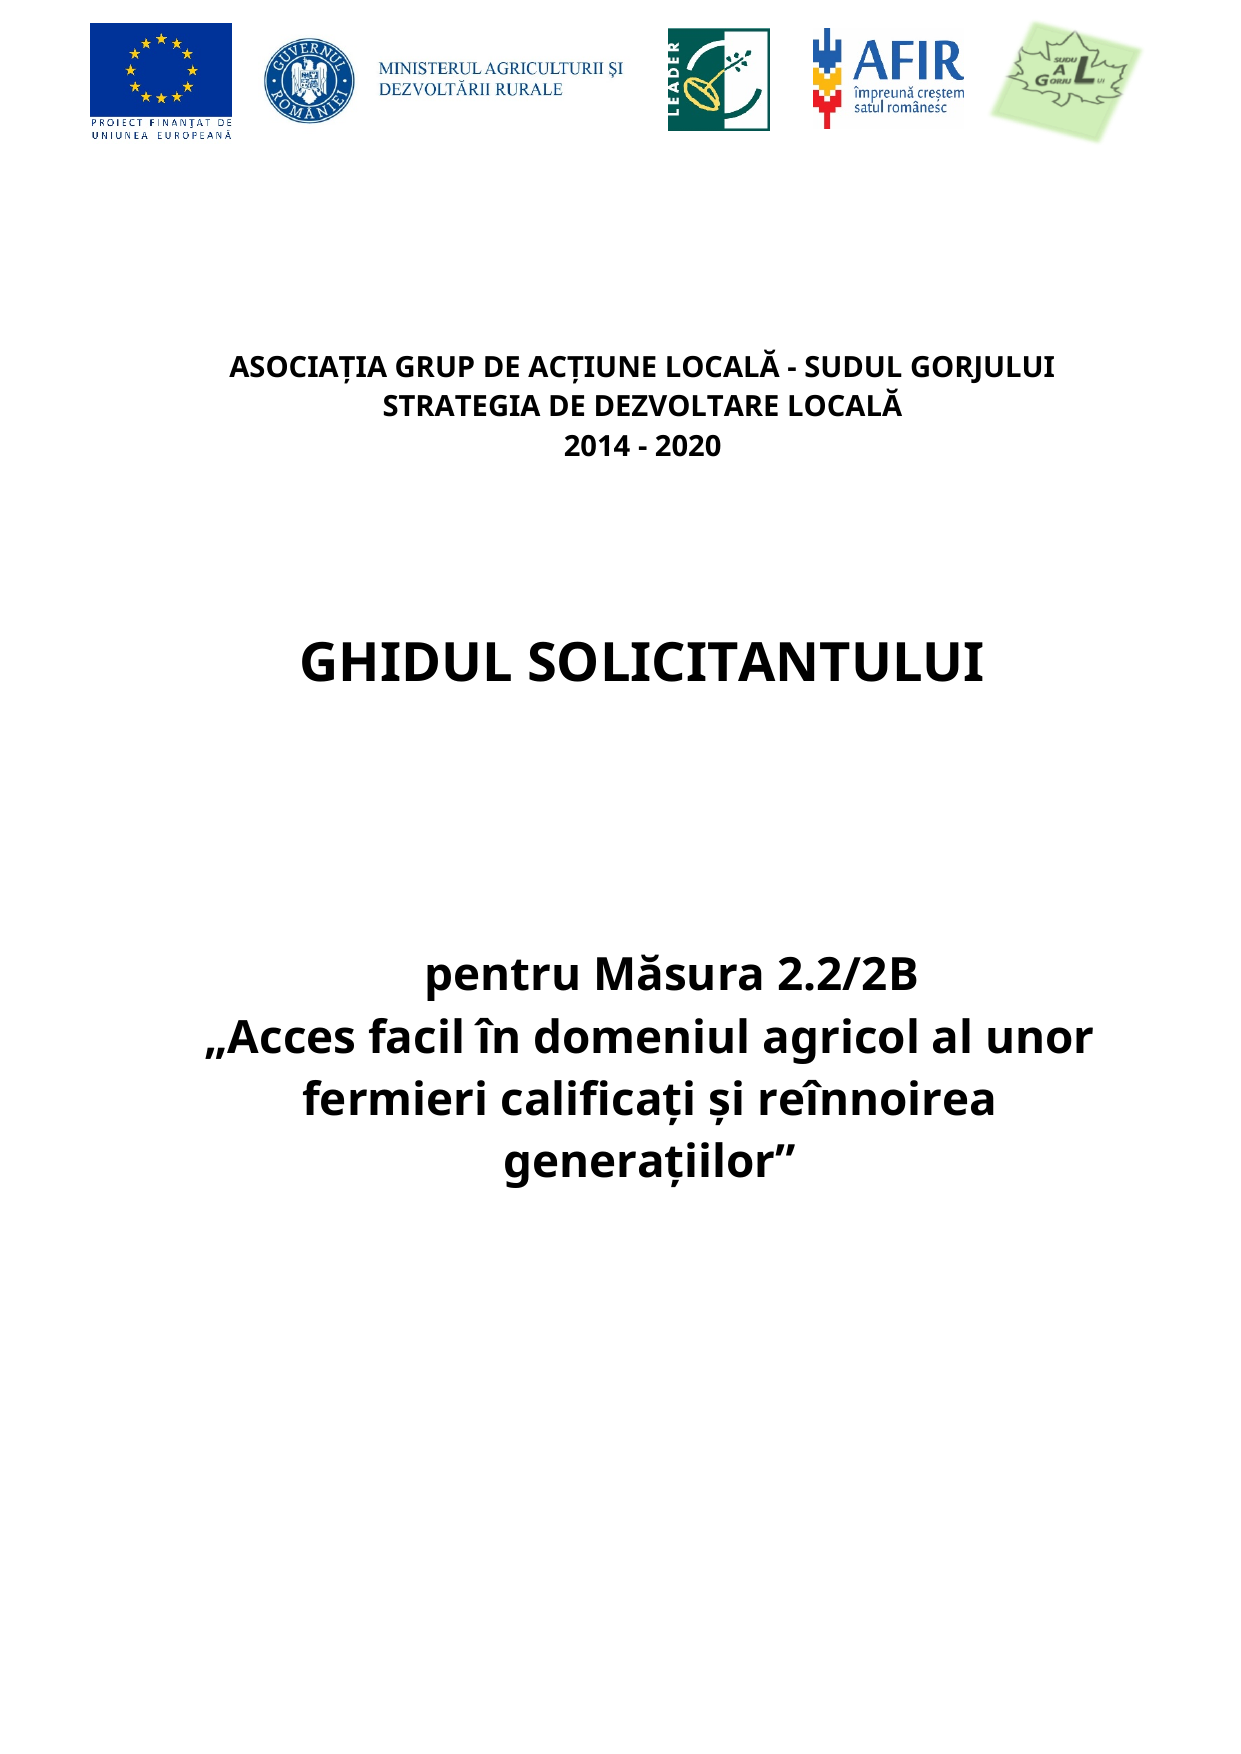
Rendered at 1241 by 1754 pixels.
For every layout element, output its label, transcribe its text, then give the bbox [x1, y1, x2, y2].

picture [90, 23, 232, 144]
text STRATEGIA DE DEZVOLTARE LOCALĂ [162, 386, 1122, 425]
text 2014 - 2020 [162, 425, 1122, 465]
text ASOCIAȚIA GRUP DE ACȚIUNE LOCALĂ - SUDUL GORJULUI [162, 346, 1122, 386]
text pentru Măsura 2.2/2B [266, 942, 1048, 1004]
picture [813, 28, 964, 129]
picture [982, 15, 1150, 149]
text „Acces facil în domeniul agricol al unor fermieri calificați și reînnoirea generațiilor” [162, 1004, 1137, 1191]
text GHIDUL SOLICITANTULUI [162, 624, 1122, 698]
picture [258, 23, 635, 145]
picture [668, 28, 770, 131]
